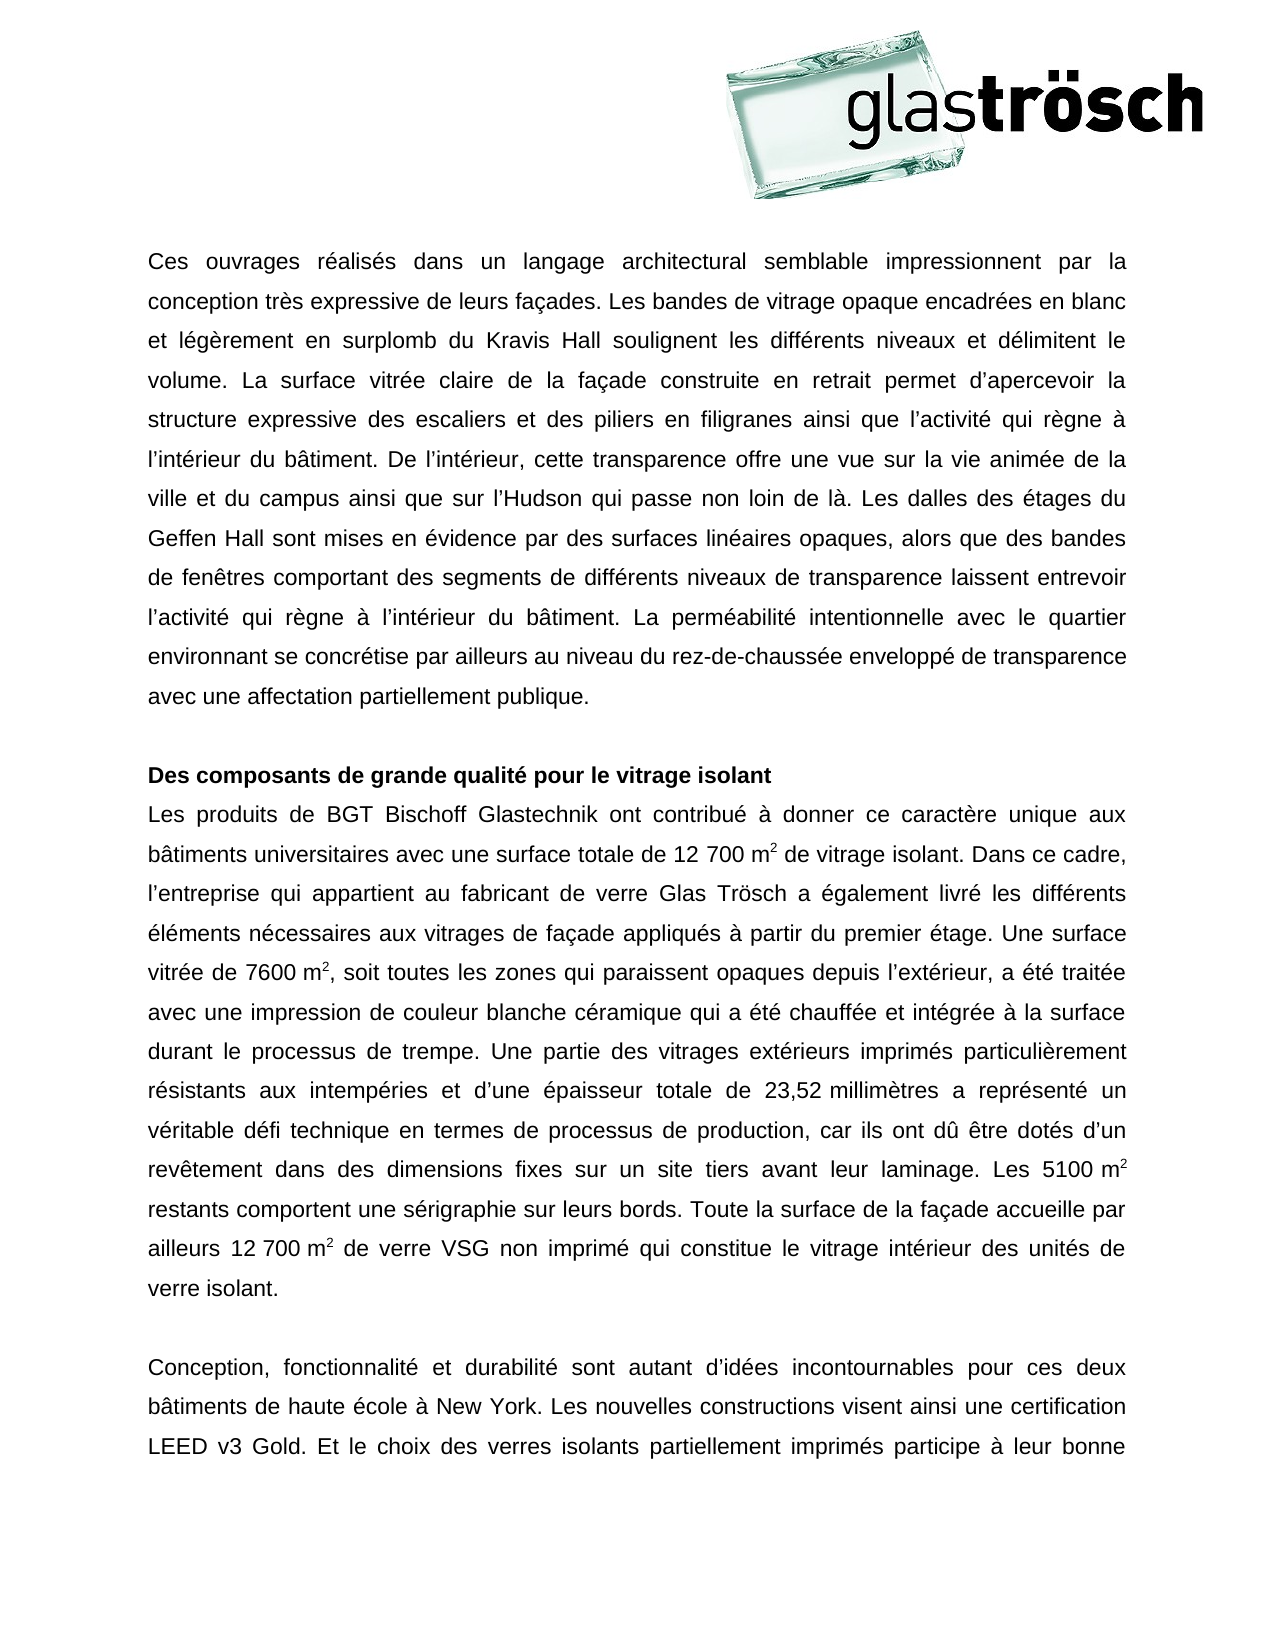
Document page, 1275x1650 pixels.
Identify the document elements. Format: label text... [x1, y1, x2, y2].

text Ces ouvrages réalisés dans un langage architectural semblable impressionnent par la conception très expressive de leurs façades. Les bandes de vitrage opaque encadrées en blanc et légèrement en surplomb du Kravis Hall soulignent les différents niveaux et délimitent le volume. La surface vitrée claire de la façade construite en retrait permet d’apercevoir la structure expressive des escaliers et des piliers en filigranes ainsi que l’activité qui règne à l’intérieur du bâtiment. De l’intérieur, cette transparence offre une vue sur la vie animée de la ville et du campus ainsi que sur l’Hudson qui passe non loin de là. Les dalles des étages du Geffen Hall sont mises en évidence par des surfaces linéaires opaques, alors que des bandes de fenêtres comportant des segments de différents niveaux de transparence laissent entrevoir l’activité qui règne à l’intérieur du bâtiment. La perméabilité intentionnelle avec le quartier environnant se concrétise par ailleurs au niveau du rez-de-chaussée enveloppé de transparence avec une affectation partiellement publique. [148, 248, 1127, 709]
text Les produits de BGT Bischoff Glastechnik ont contribué à donner ce caractère unique aux bâtiments universitaires avec une surface totale de 12 700 m2 de vitrage isolant. Dans ce cadre, l’entreprise qui appartient au fabricant de verre Glas Trösch a également livré les différents éléments nécessaires aux vitrages de façade appliqués à partir du premier étage. Une surface vitrée de 7600 m2, soit toutes les zones qui paraissent opaques depuis l’extérieur, a été traitée avec une impression de couleur blanche céramique qui a été chauffée et intégrée à la surface durant le processus de trempe. Une partie des vitrages extérieurs imprimés particulièrement résistants aux intempéries et d’une épaisseur totale de 23,52 millimètres a représenté un véritable défi technique en termes de processus de production, car ils ont dû être dotés d’un revêtement dans des dimensions fixes sur un site tiers avant leur laminage. Les 5100 m2 restants comportent une sérigraphie sur leurs bords. Toute la surface de la façade accueille par ailleurs 12 700 m2 de verre VSG non imprimé qui constitue le vitrage intérieur des unités de verre isolant. [148, 801, 1127, 1301]
picture [723, 30, 1202, 198]
text Des composants de grande qualité pour le vitrage isolant [148, 762, 1127, 788]
